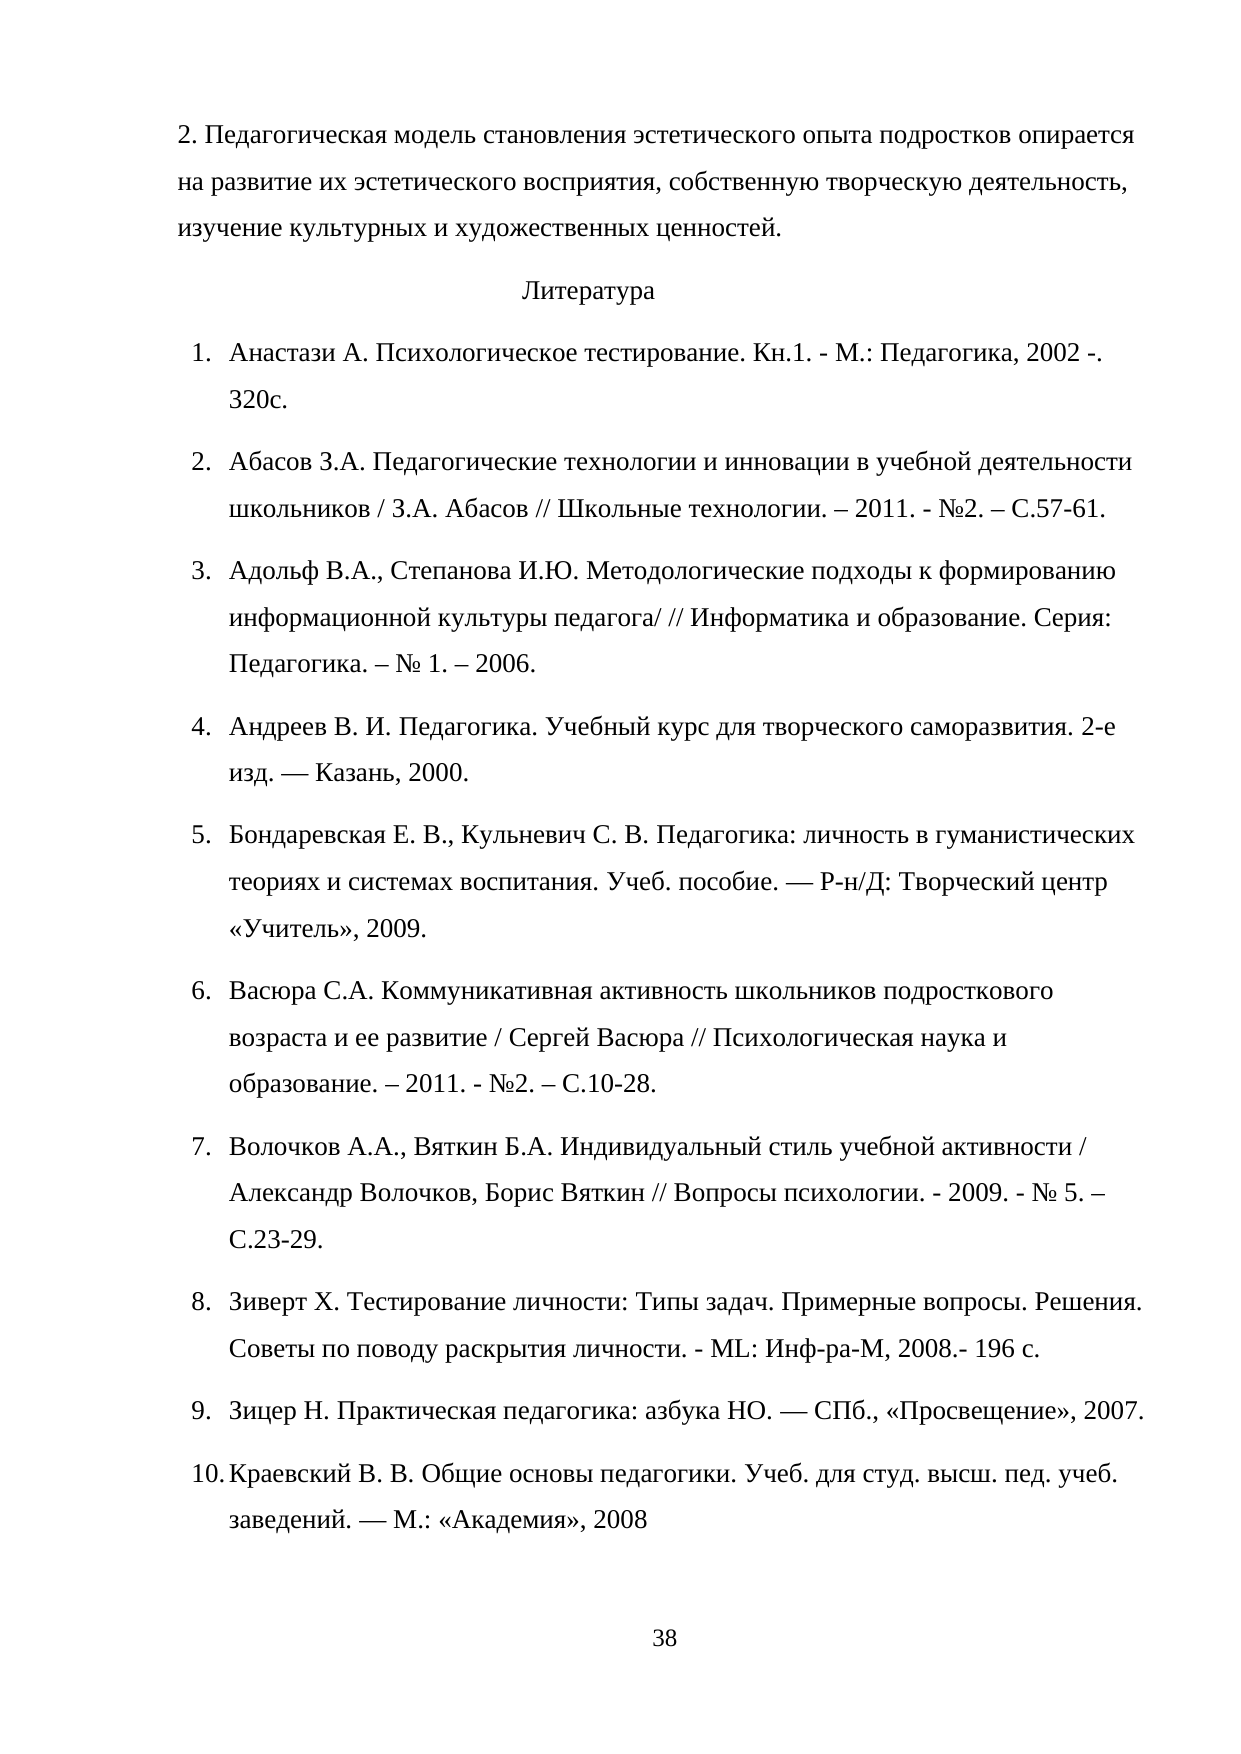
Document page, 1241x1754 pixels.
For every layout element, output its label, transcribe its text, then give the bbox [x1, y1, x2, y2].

text 2. Педагогическая модель становления эстетического опыта подростков опирается на развитие их эстетического восприятия, собственную творческую деятельность, изучение культурных и художественных ценностей. [177, 118, 1152, 243]
list Андреев В. И. Педагогика. Учебный курс для творческого саморазвития. 2-е изд. — Казань, 2000. [191, 709, 1152, 787]
list Абасов З.А. Педагогические технологии и инновации в учебной деятельности школьников / З.А. Абасов // Школьные технологии. – 2011. - №2. – С.57-61. [191, 445, 1152, 523]
list Зицер Н. Практическая педагогика: азбука НО. — СПб., «Просвещение», 2007. [191, 1394, 1152, 1426]
list Зиверт X. Тестирование личности: Типы задач. Примерные вопросы. Решения. Советы по поводу раскрытия личности. - ML: Инф-ра-М, 2008.- 196 с. [191, 1285, 1152, 1363]
list Анастази А. Психологическое тестирование. Кн.1. - М.: Педагогика, 2002 -. 320с. [191, 336, 1152, 414]
list Васюра С.А. Коммуникативная активность школьников подросткового возраста и ее развитие / Сергей Васюра // Психологическая наука и образование. – 2011. - №2. – С.10-28. [191, 974, 1152, 1099]
text Литература [177, 274, 1152, 305]
list Краевский В. В. Общие основы педагогики. Учеб. для студ. высш. пед. учеб. заведений. — М.: «Академия», 2008 [191, 1457, 1152, 1534]
list Адольф В.А., Степанова И.Ю. Методологические подходы к формированию информационной культуры педагога/ // Информатика и образование. Серия: Педагогика. – № 1. – 2006. [191, 554, 1152, 678]
list Волочков А.А., Вяткин Б.А. Индивидуальный стиль учебной активности / Александр Волочков, Борис Вяткин // Вопросы психологии. - 2009. - № 5. – С.23-29. [191, 1130, 1152, 1254]
list Бондаревская Е. В., Кульневич С. В. Педагогика: личность в гуманистических теориях и системах воспитания. Учеб. пособие. — Р-н/Д: Творческий центр «Учитель», 2009. [191, 818, 1152, 943]
